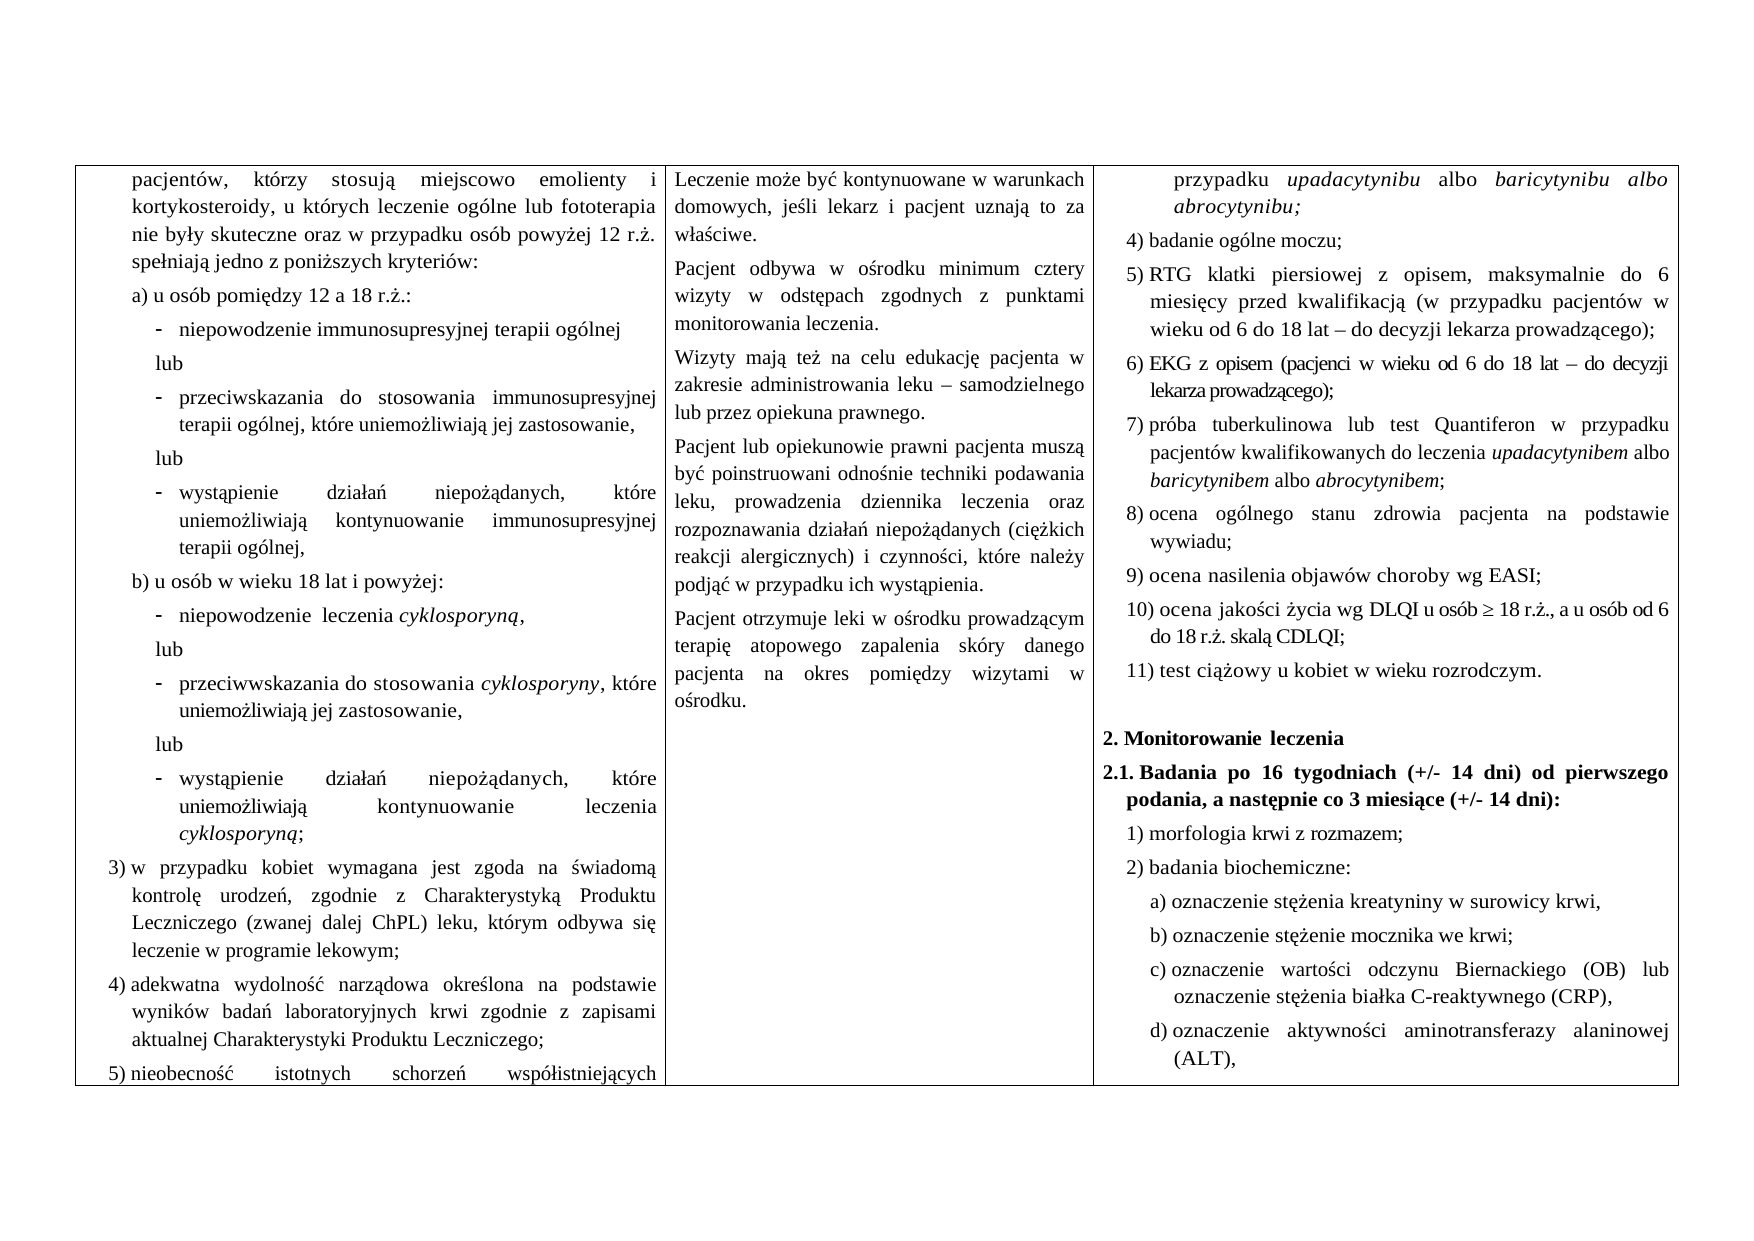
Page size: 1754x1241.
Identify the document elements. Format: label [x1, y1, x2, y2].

table_cell [76, 166, 665, 1085]
table_cell [666, 166, 1093, 1085]
table_cell [1094, 166, 1678, 1085]
